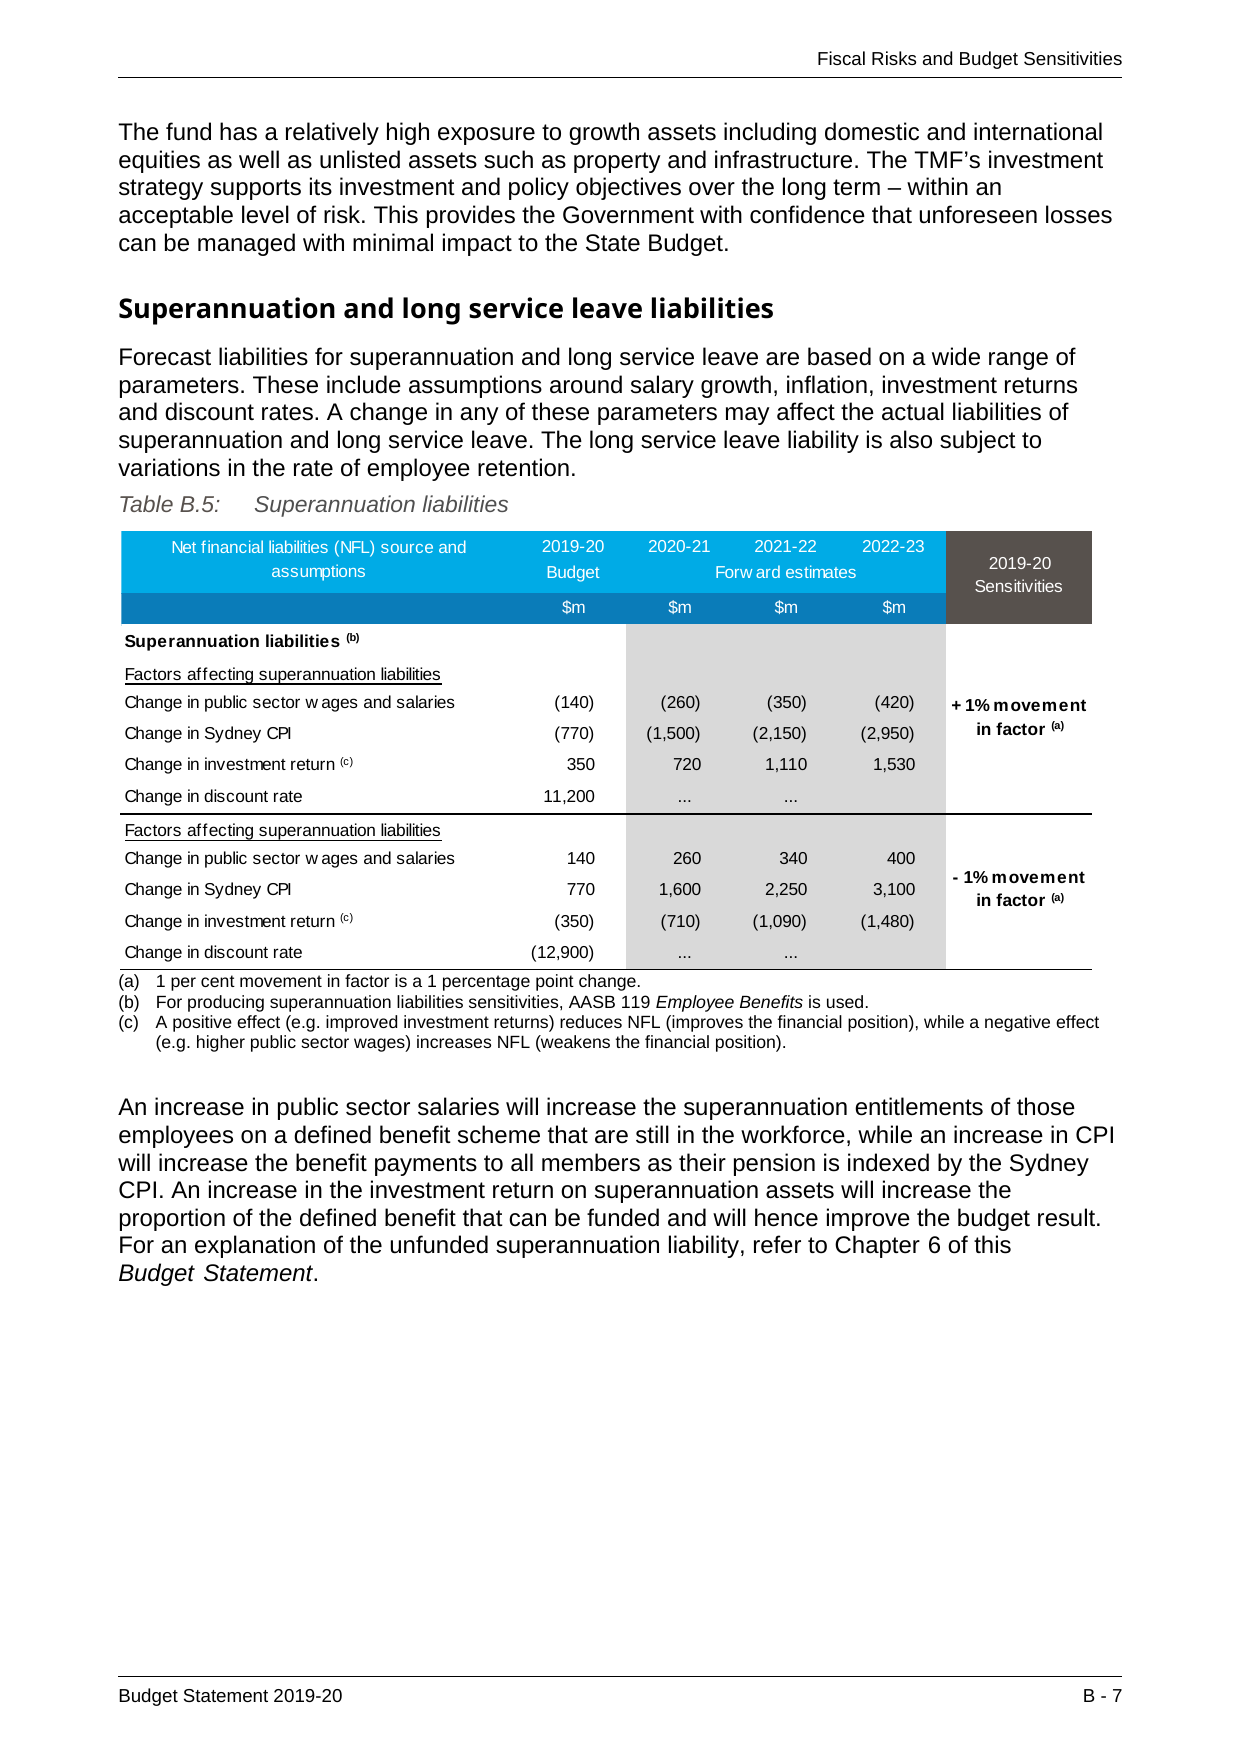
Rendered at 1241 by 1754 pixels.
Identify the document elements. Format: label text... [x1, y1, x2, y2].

text The fund has a relatively high exposure to growth assets including domestic and international equities as well as unlisted assets such as property and infrastructure. The TMF’s investment strategy supports its investment and policy objectives over the long term – within an acceptable level of risk. This provides the Government with confidence that unforeseen losses can be managed with minimal impact to the State Budget. [118, 118, 1122, 256]
list A positive effect (e.g. improved investment returns) reduces NFL (improves the financial position), while a negative effect (e.g. higher public sector wages) increases NFL (weakens the financial position). [118, 1012, 1122, 1053]
text An increase in public sector salaries will increase the superannuation entitlements of those employees on a defined benefit scheme that are still in the workforce, while an increase in CPI will increase the benefit payments to all members as their pension is indexed by the Sydney CPI. An increase in the investment return on superannuation assets will increase the proportion of the defined benefit that can be funded and will hence improve the budget result. For an explanation of the unfunded superannuation liability, refer to Chapter 6 of this Budget Statement. [118, 1093, 1122, 1287]
list For producing superannuation liabilities sensitivities, AASB 119 Employee Benefits is used. [118, 991, 1122, 1012]
text Superannuation liabilities [118, 491, 1122, 518]
subtitle Superannuation and long service leave liabilities [118, 289, 1122, 326]
list 1 per cent movement in factor is a 1 percentage point change. [118, 971, 1122, 991]
text Forecast liabilities for superannuation and long service leave are based on a wide range of parameters. These include assumptions around salary growth, inflation, investment returns and discount rates. A change in any of these parameters may affect the actual liabilities of superannuation and long service leave. The long service leave liability is also subject to variations in the rate of employee retention. [118, 343, 1122, 481]
